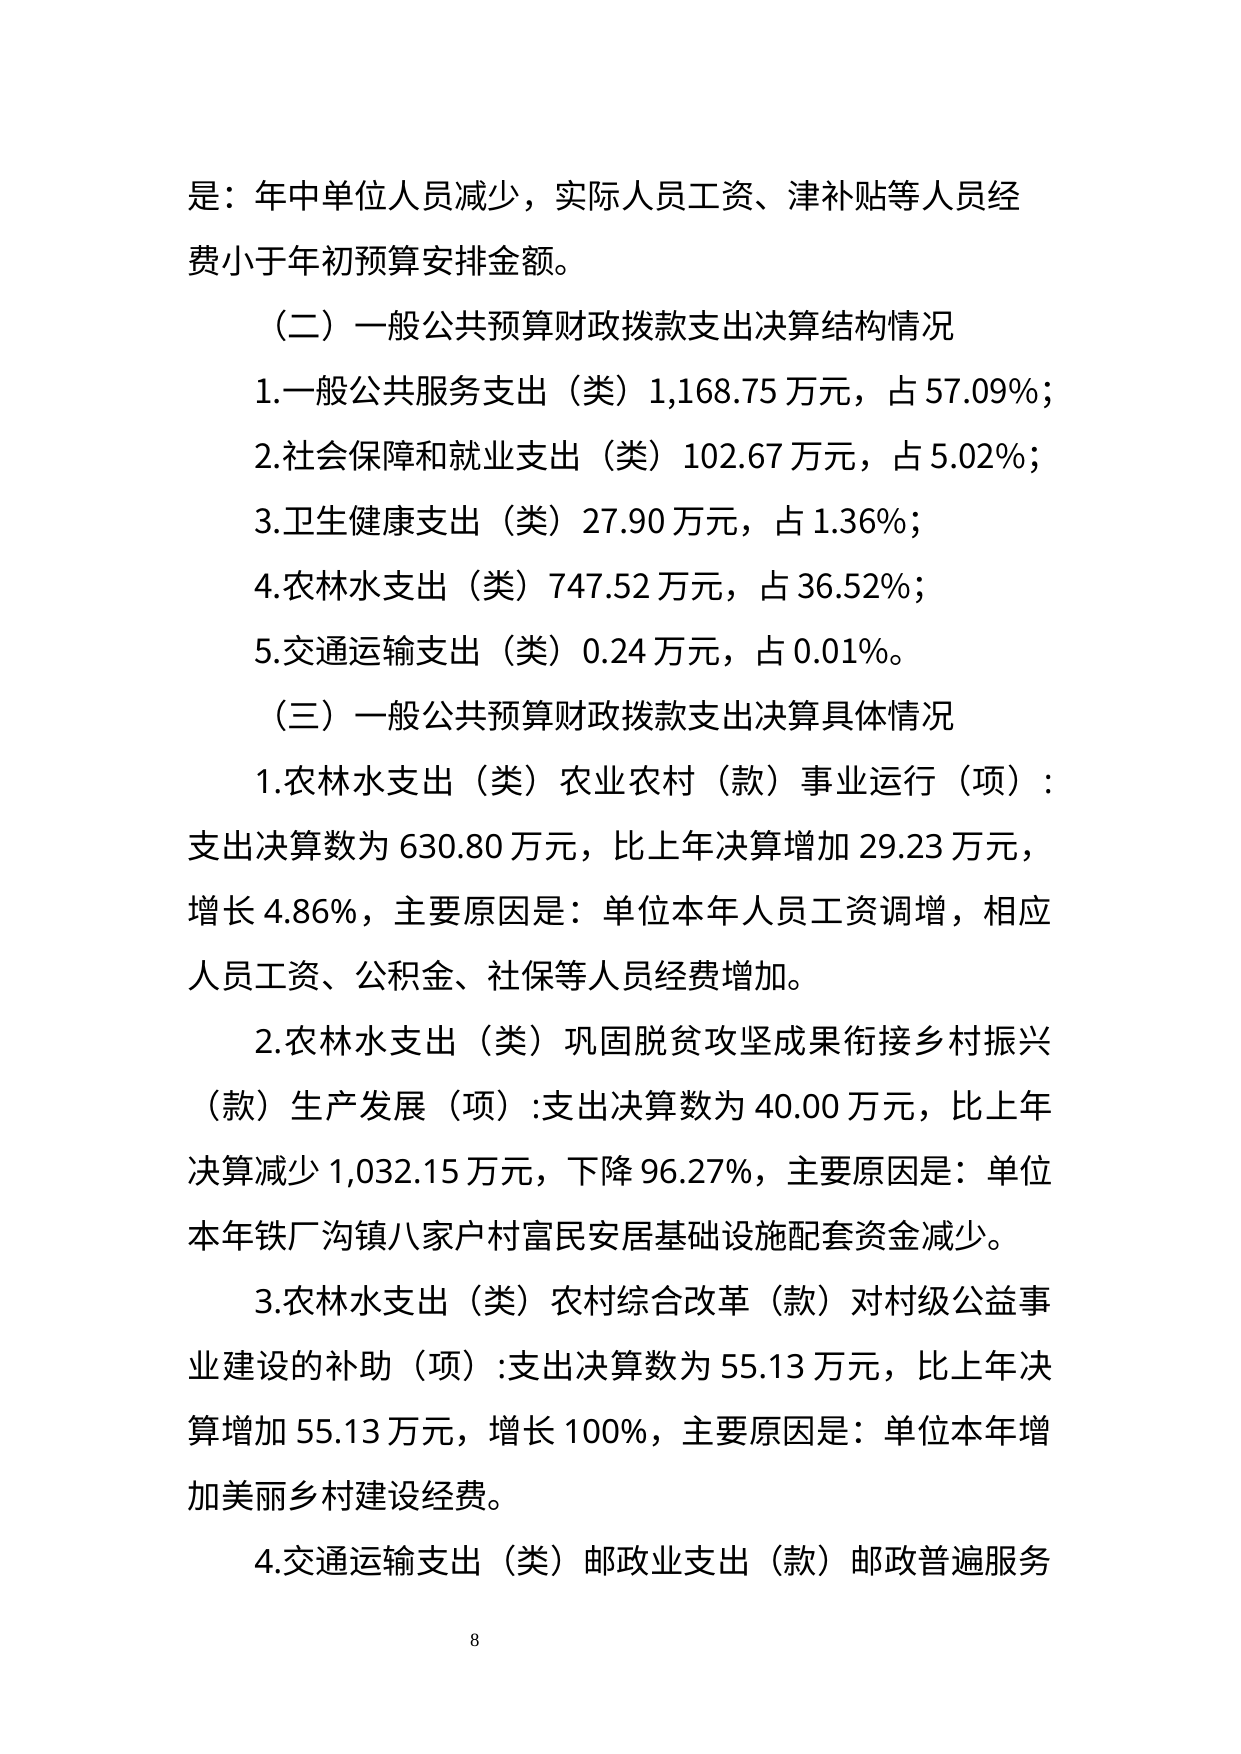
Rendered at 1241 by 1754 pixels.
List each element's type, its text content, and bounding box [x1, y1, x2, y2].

text 1.一般公共服务支出（类）1,168.75万元，占57.09%； [187, 357, 1053, 422]
text 3.卫生健康支出（类）27.90万元，占1.36%； [187, 487, 1053, 552]
text 3.农林水支出（类）农村综合改革（款）对村级公益事业建设的补助（项）:支出决算数为55.13万元，比上年决算增加55.13万元，增长100%，主要原因是：单位本年增加美丽乡村建设经费。 [187, 1267, 1053, 1527]
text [187, 1527, 1053, 1592]
list 一般公共预算财政拨款支出决算结构情况 [187, 292, 1053, 357]
text 5.交通运输支出（类）0.24万元，占0.01%。 [187, 617, 1053, 682]
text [187, 162, 1053, 292]
text 2.农林水支出（类）巩固脱贫攻坚成果衔接乡村振兴（款）生产发展（项）:支出决算数为40.00万元，比上年决算减少1,032.15万元，下降96.27%，主要原因是：单位本年铁厂沟镇八家户村富民安居基础设施配套资金减少。 [187, 1007, 1053, 1267]
text 1.农林水支出（类）农业农村（款）事业运行（项）:支出决算数为630.80万元，比上年决算增加29.23万元，增长4.86%，主要原因是：单位本年人员工资调增，相应人员工资、公积金、社保等人员经费增加。 [187, 747, 1053, 1007]
text 4.农林水支出（类）747.52万元，占36.52%； [187, 552, 1053, 617]
text （三）一般公共预算财政拨款支出决算具体情况 [187, 682, 1053, 747]
text 2.社会保障和就业支出（类）102.67万元，占5.02%； [187, 422, 1053, 487]
